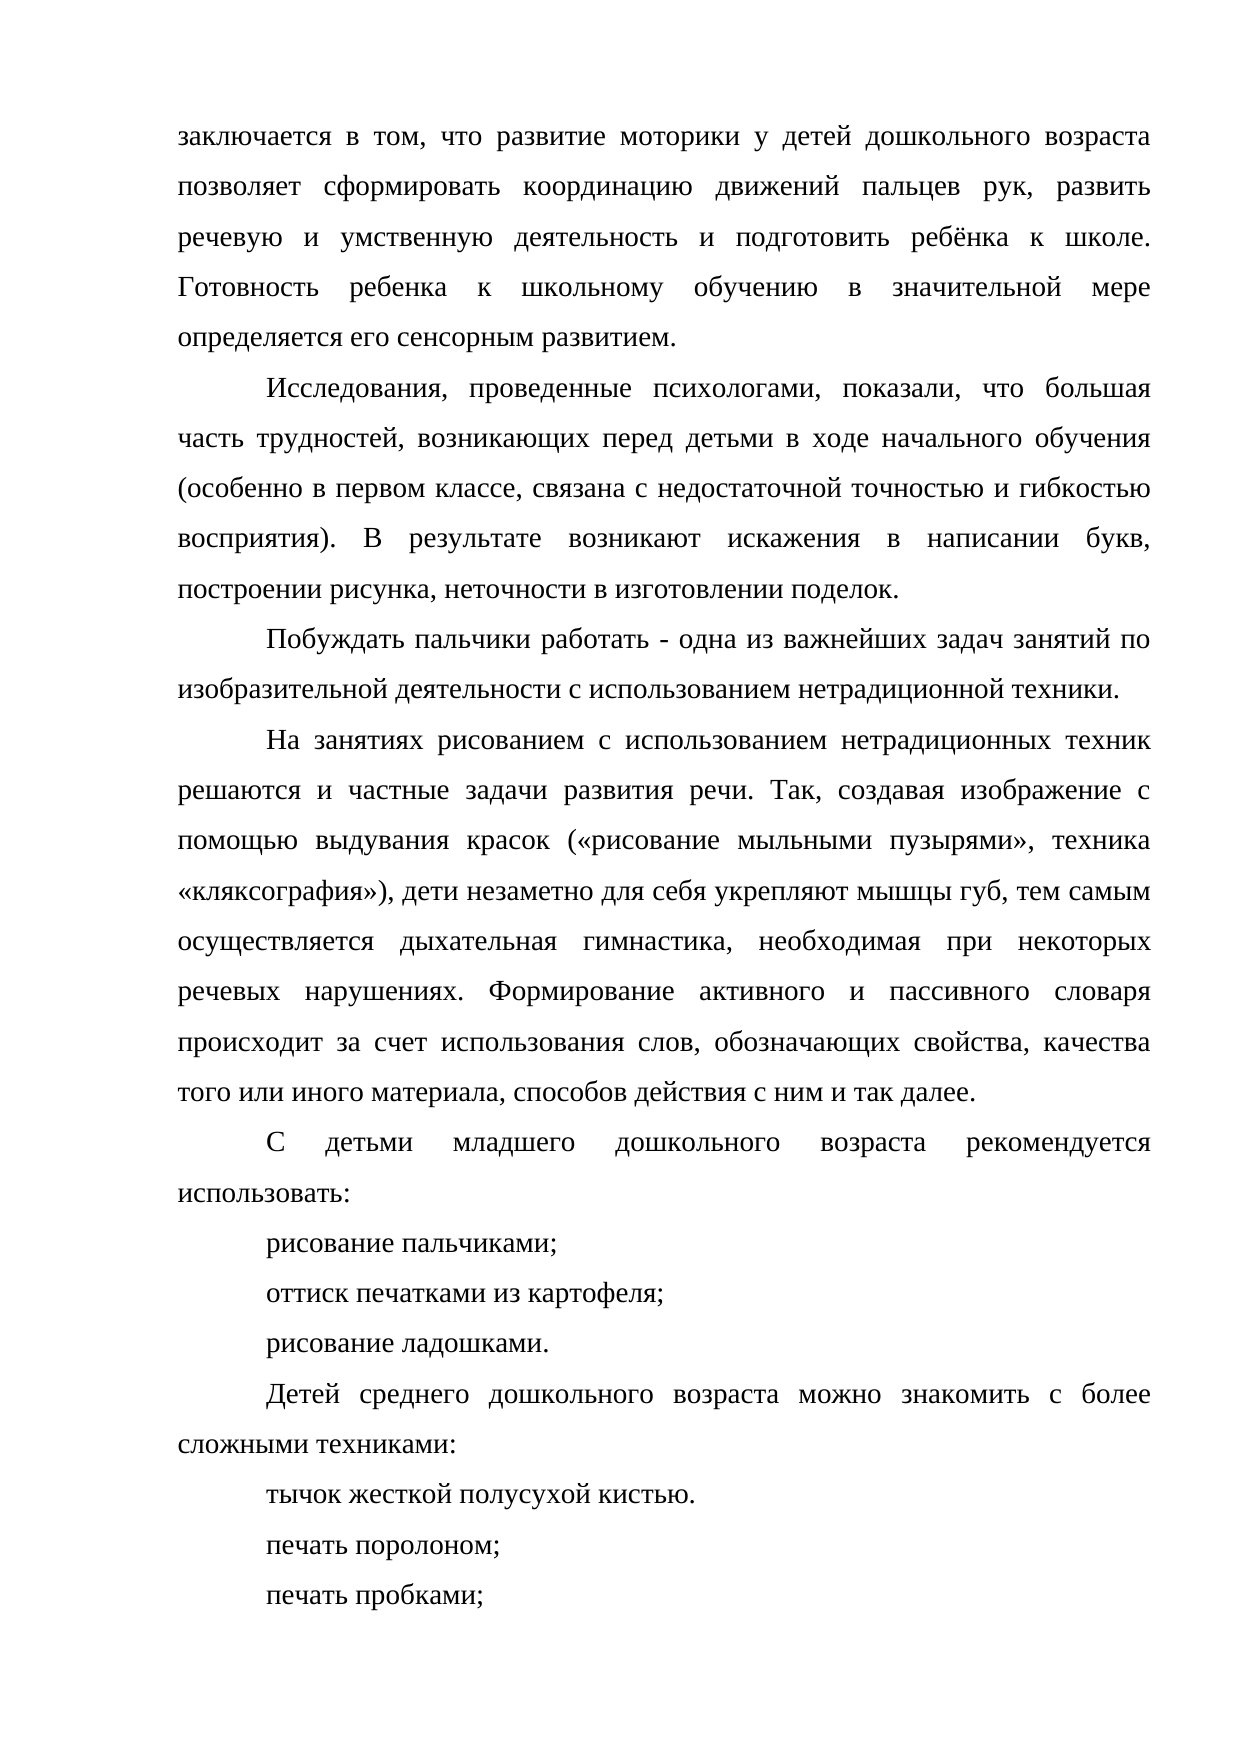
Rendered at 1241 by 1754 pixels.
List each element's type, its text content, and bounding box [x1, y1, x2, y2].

text печать поролоном; [177, 1527, 1152, 1560]
text На занятиях рисованием с использованием нетрадиционных техник решаются и частные задачи развития речи. Так, создавая изображение с помощью выдувания красок («рисование мыльными пузырями», техника «кляксография»), дети незаметно для себя укрепляют мышцы губ, тем самым осуществляется дыхательная гимнастика, необходимая при некоторых речевых нарушениях. Формирование активного и пассивного словаря происходит за счет использования слов, обозначающих свойства, качества того или иного материала, способов действия с ним и так далее. [177, 722, 1152, 1108]
text рисование пальчиками; [177, 1225, 1152, 1258]
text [177, 118, 1152, 353]
text Детей среднего дошкольного возраста можно знакомить с более сложными техниками: [177, 1376, 1152, 1460]
text Побуждать пальчики работать - одна из важнейших задач занятий по изобразительной деятельности с использованием нетрадиционной техники. [177, 621, 1152, 705]
text печать пробками; [177, 1577, 1152, 1611]
text Исследования, проведенные психологами, показали, что большая часть трудностей, возникающих перед детьми в ходе начального обучения (особенно в первом классе, связана с недостаточной точностью и гибкостью восприятия). В результате возникают искажения в написании букв, построении рисунка, неточности в изготовлении поделок. [177, 370, 1152, 604]
text рисование ладошками. [177, 1326, 1152, 1359]
text оттиск печатками из картофеля; [177, 1275, 1152, 1309]
text тычок жесткой полусухой кистью. [177, 1477, 1152, 1510]
text С детьми младшего дошкольного возраста рекомендуется использовать: [177, 1124, 1152, 1208]
